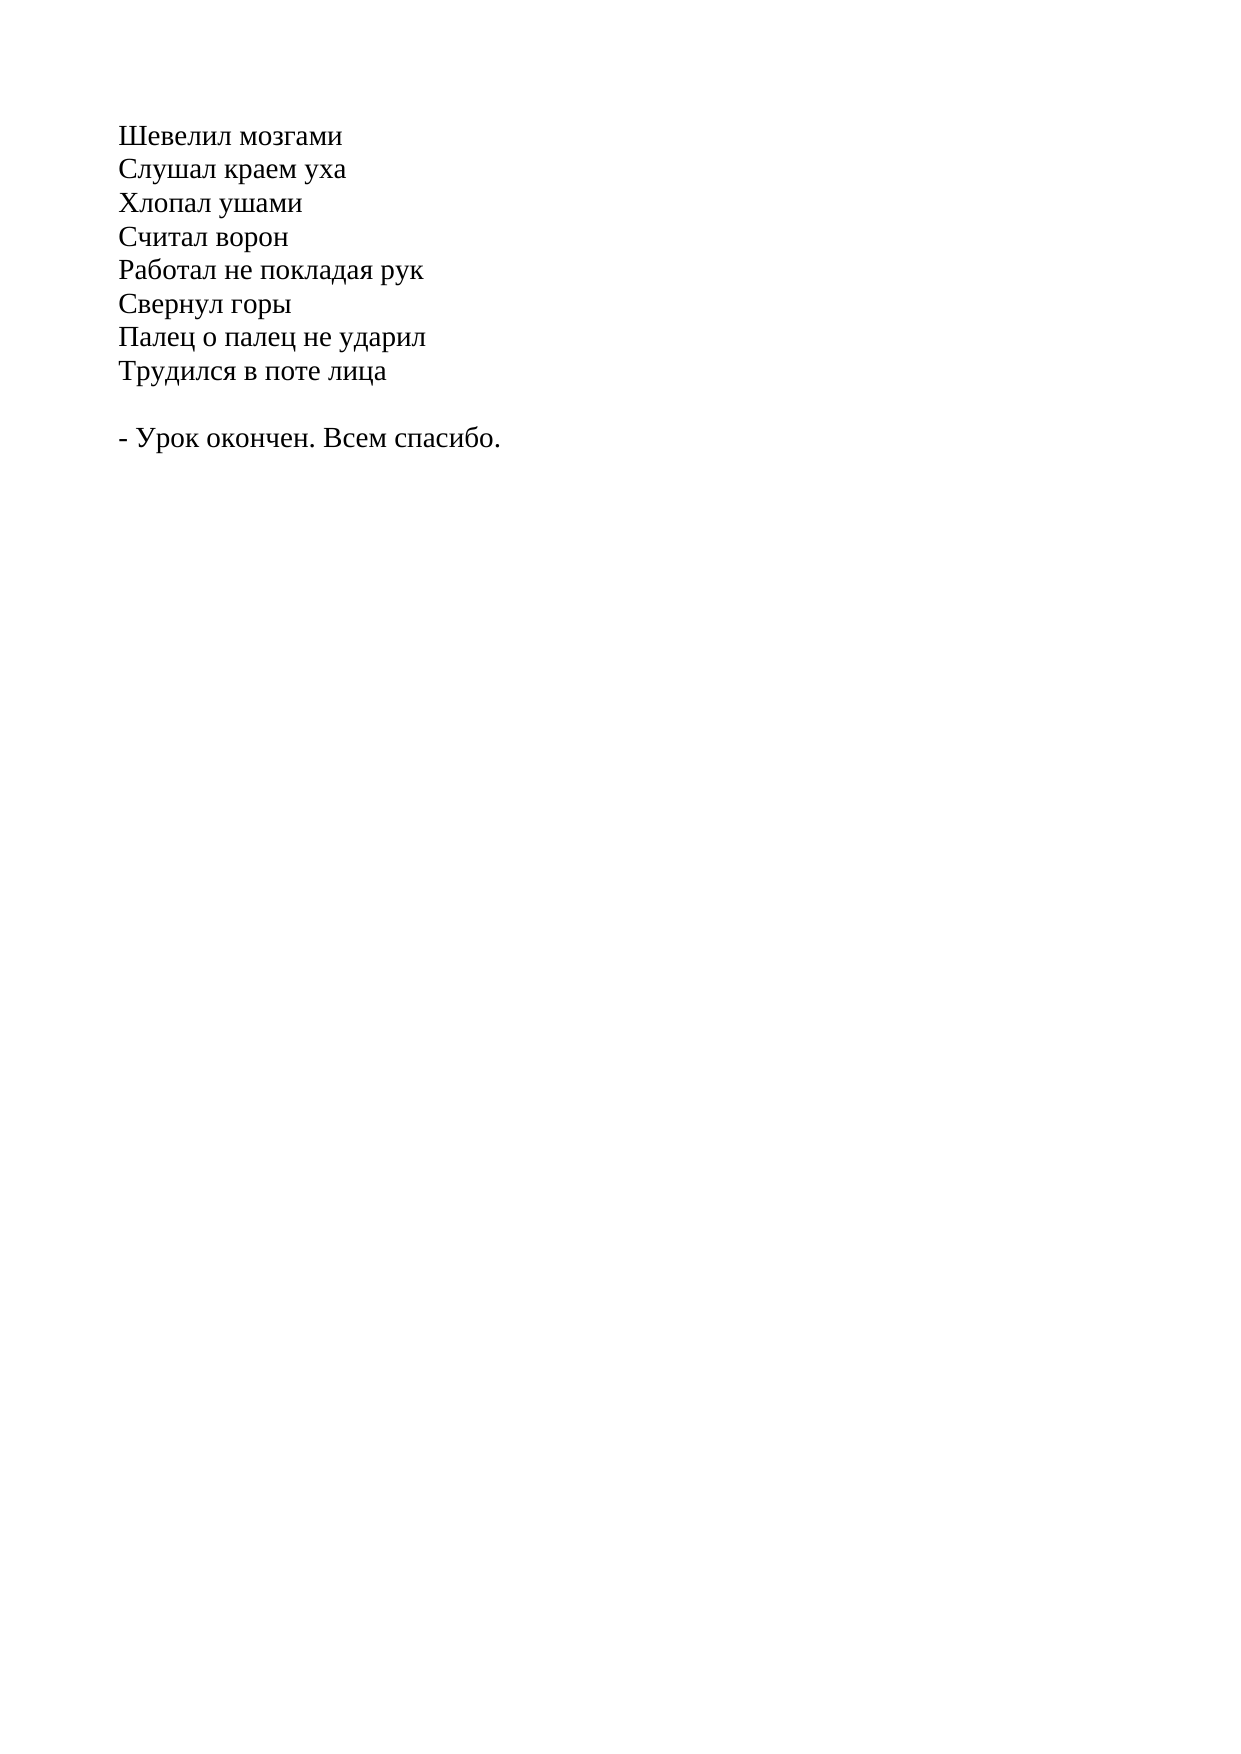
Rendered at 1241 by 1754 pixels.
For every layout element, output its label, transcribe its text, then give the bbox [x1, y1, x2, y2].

text Трудился в поте лица [118, 353, 1152, 386]
text Свернул горы [118, 286, 1152, 319]
text Шевелил мозгами [118, 118, 1152, 152]
text Работал не покладая рук [118, 252, 1152, 286]
text Палец о палец не ударил [118, 319, 1152, 353]
text Считал ворон [118, 219, 1152, 252]
text Слушал краем уха [118, 152, 1152, 185]
text Хлопал ушами [118, 185, 1152, 219]
text - Урок окончен. Всем спасибо. [118, 420, 1152, 453]
